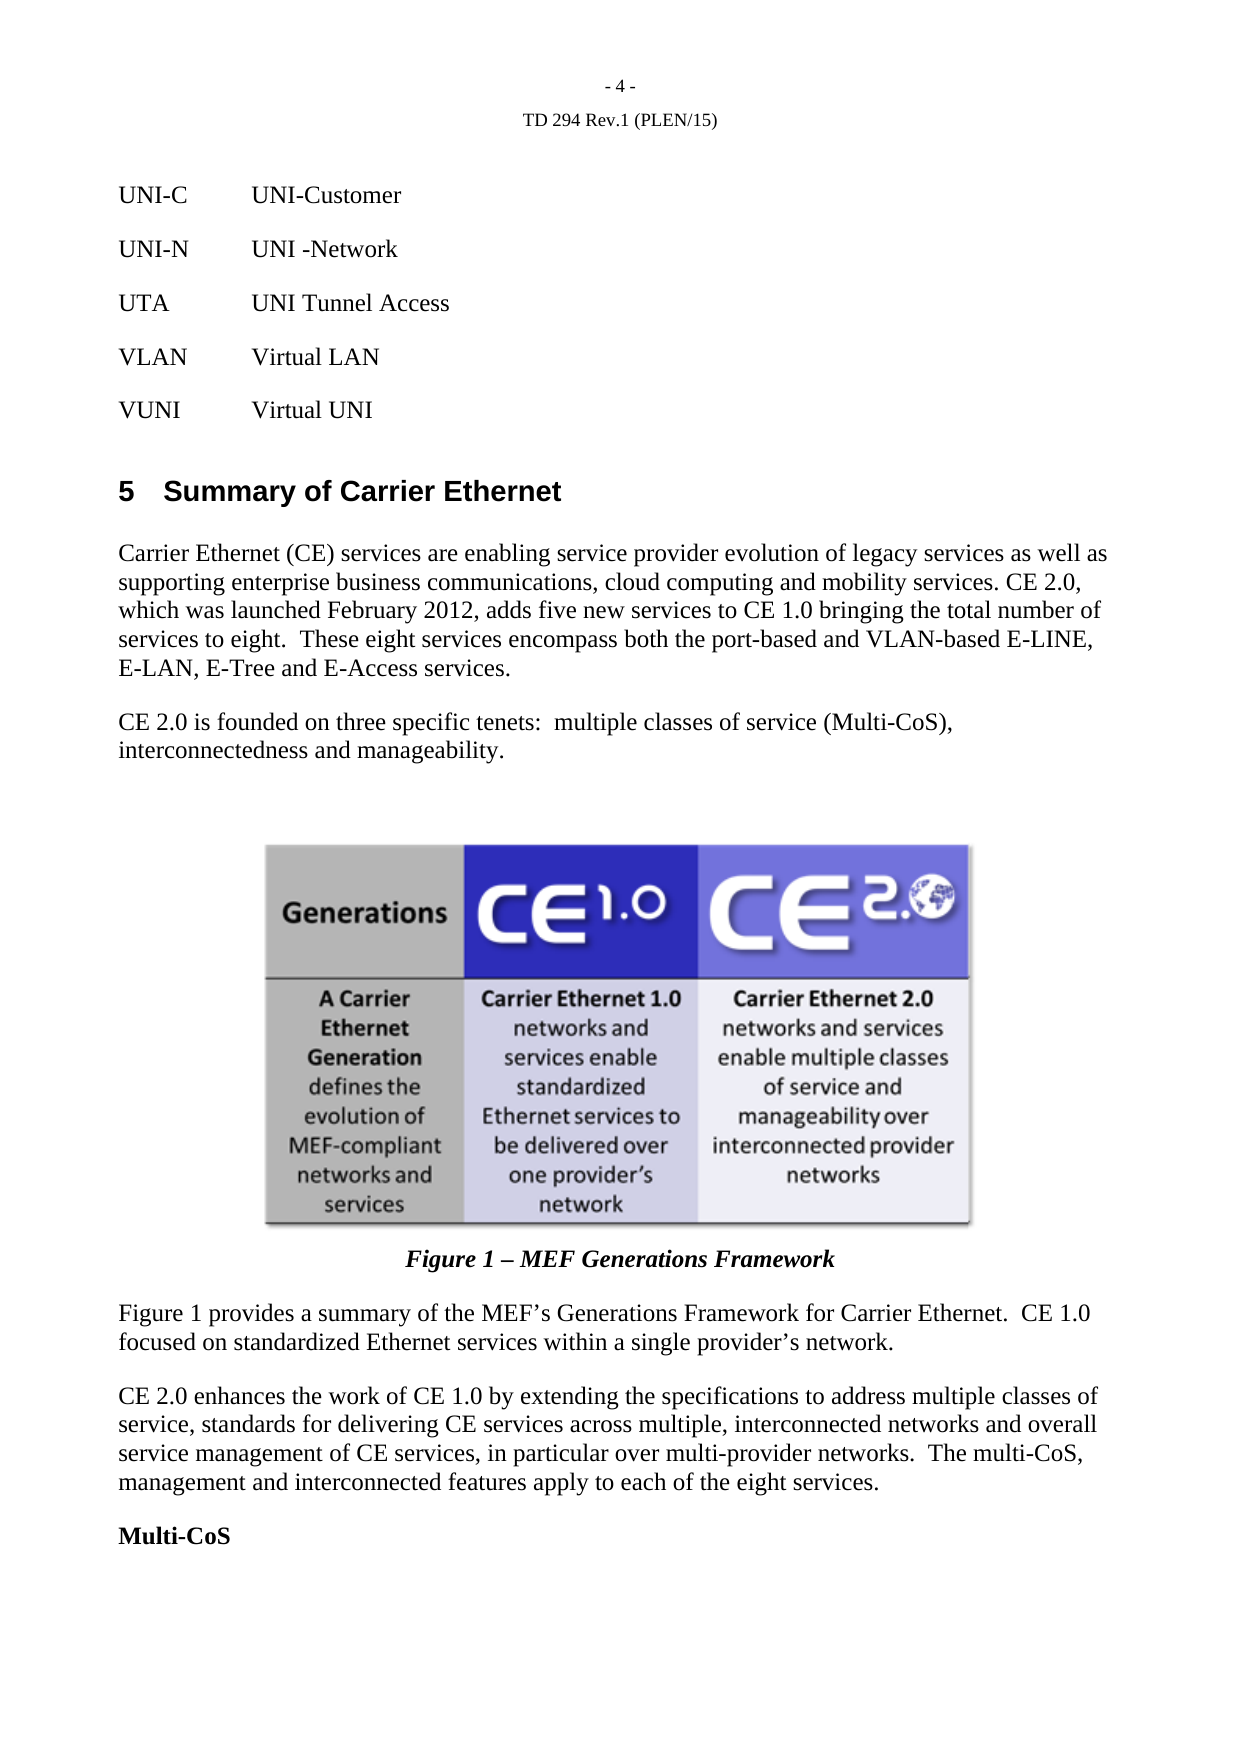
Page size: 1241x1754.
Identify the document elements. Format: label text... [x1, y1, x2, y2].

table_cell Virtual UNI [240, 371, 1104, 424]
text Multi-CoS [118, 1521, 1122, 1549]
table_cell UNI Tunnel Access [240, 263, 1104, 317]
subtitle Summary of Carrier Ethernet [118, 474, 1122, 508]
text CE 2.0 enhances the work of CE 1.0 by extending the specifications to address multiple classes of service, standards for delivering CE services across multiple, interconnected networks and overall service management of CE services, in particular over multi-provider networks. The multi-CoS, management and interconnected features apply to each of the eight services. [118, 1381, 1122, 1496]
table_cell VUNI [107, 371, 240, 424]
text CE 2.0 is founded on three specific tenets: multiple classes of service (Multi-CoS), interconnectedness and manageability. [118, 707, 1122, 764]
table_cell UNI-C [107, 156, 240, 209]
text Figure 1 – MEF Generations Framework [118, 1244, 1122, 1273]
table_cell VLAN [107, 317, 240, 371]
table_cell UTA [107, 263, 240, 317]
text Figure 1 provides a summary of the MEF’s Generations Framework for Carrier Ethernet. CE 1.0 focused on standardized Ethernet services within a single provider’s network. [118, 1298, 1122, 1356]
table_cell UNI-N [107, 209, 240, 263]
table_cell Virtual LAN [240, 317, 1104, 371]
table_cell UNI -Network [240, 209, 1104, 263]
picture [263, 842, 978, 1232]
text Carrier Ethernet (CE) services are enabling service provider evolution of legacy services as well as supporting enterprise business communications, cloud computing and mobility services. CE 2.0, which was launched February 2012, adds five new services to CE 1.0 bringing the total number of services to eight. These eight services encompass both the port-based and VLAN-based E-LINE, E-LAN, E-Tree and E-Access services. [118, 538, 1122, 682]
table_cell UNI-Customer [240, 156, 1104, 209]
